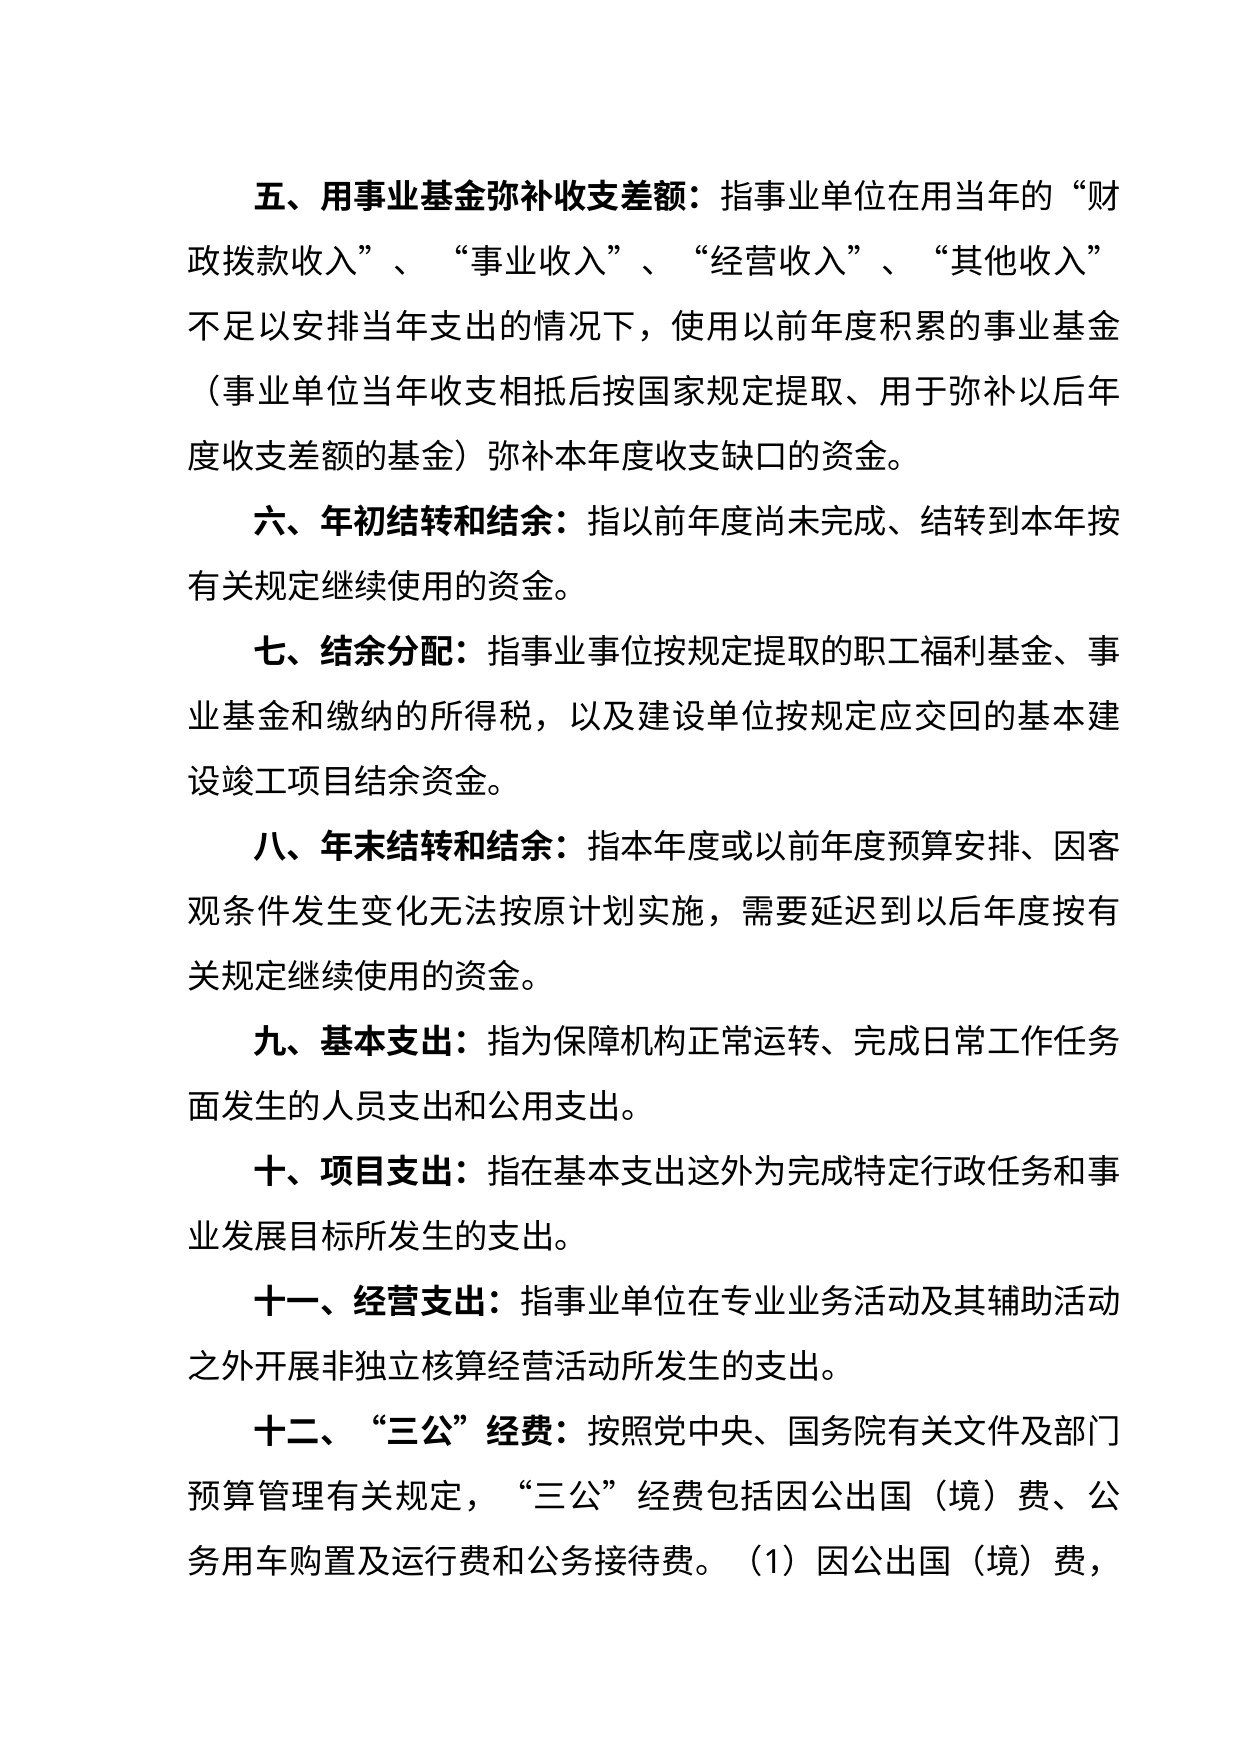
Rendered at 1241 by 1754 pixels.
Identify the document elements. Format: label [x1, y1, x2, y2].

table_header [188, 162, 1121, 1592]
